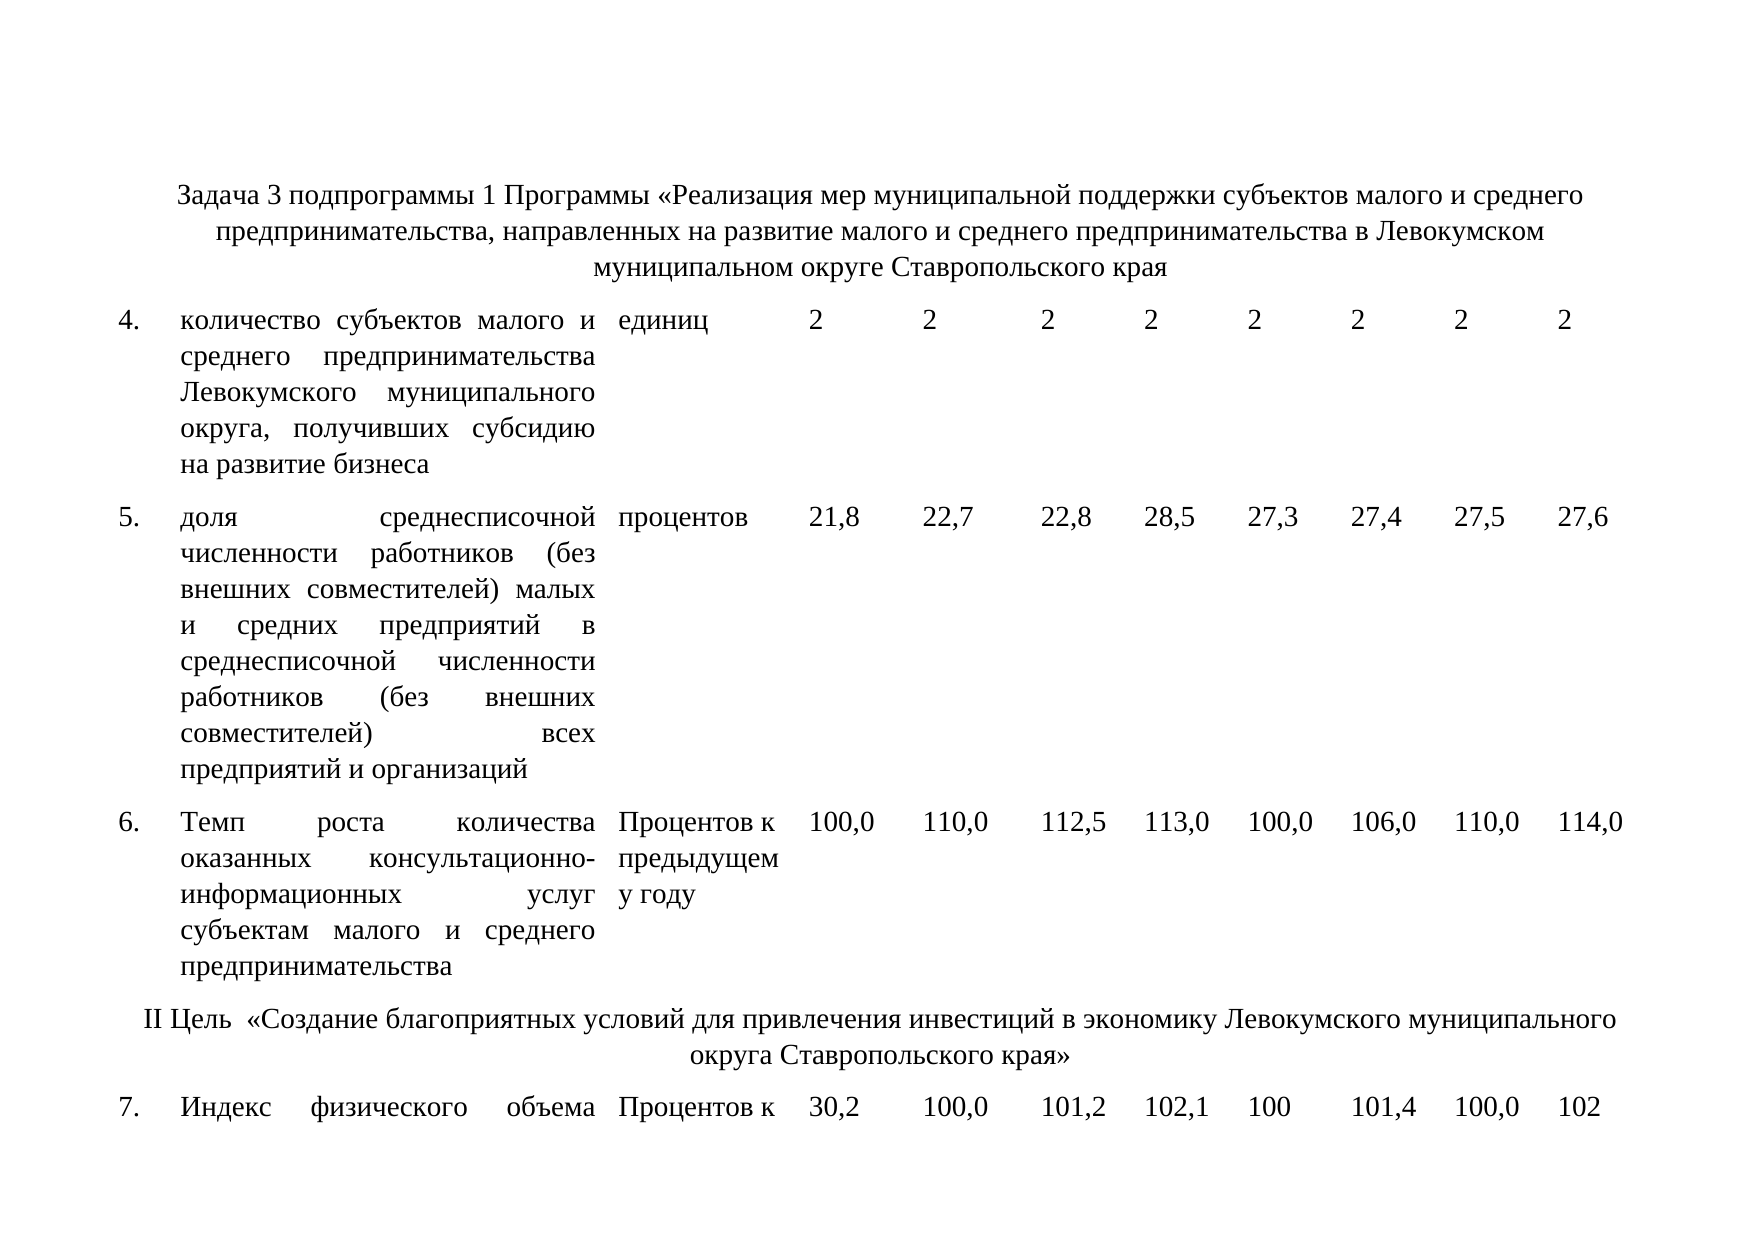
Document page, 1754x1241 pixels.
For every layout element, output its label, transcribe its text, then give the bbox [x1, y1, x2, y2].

table_cell 110,0 [911, 804, 1029, 1001]
table_cell 114,0 [1546, 804, 1654, 1001]
table_cell 27,5 [1443, 499, 1546, 804]
table_cell 27,4 [1339, 499, 1443, 804]
table_cell 5. [107, 499, 169, 804]
table_cell 30,2 [798, 1089, 911, 1142]
table_cell процентов [607, 499, 797, 804]
table_cell 27,3 [1236, 499, 1339, 804]
table_cell 112,5 [1029, 804, 1133, 1001]
table_cell 2 [911, 302, 1029, 499]
table_cell 22,8 [1029, 499, 1133, 804]
table_cell 2 [1236, 302, 1339, 499]
table_cell 2 [1546, 302, 1654, 499]
table_cell 22,7 [911, 499, 1029, 804]
table_cell 106,0 [1339, 804, 1443, 1001]
table_cell 2 [798, 302, 911, 499]
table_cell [607, 1089, 797, 1142]
table_cell 102,1 [1133, 1089, 1236, 1142]
table_cell 100,0 [798, 804, 911, 1001]
table_cell II Цель «Создание благоприятных условий для привлечения инвестиций в экономику Левокумского муниципального округа Ставропольского края» [107, 1001, 1654, 1089]
table_cell 2 [1339, 302, 1443, 499]
table_cell 101,2 [1029, 1089, 1133, 1142]
table_cell доля среднесписочной численности работников (без внешних совместителей) малых и средних предприятий в среднесписочной численности работников (без внешних совместителей) всех предприятий и организаций [169, 499, 607, 804]
table_cell 28,5 [1133, 499, 1236, 804]
table_cell 102 [1546, 1089, 1654, 1142]
table_cell 110,0 [1443, 804, 1546, 1001]
table_cell Процентов к предыдущему году [607, 804, 797, 1001]
table_cell 100,0 [1236, 804, 1339, 1001]
table_cell 2 [1029, 302, 1133, 499]
table_cell единиц [607, 302, 797, 499]
table_cell 4. [107, 302, 169, 499]
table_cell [169, 1089, 607, 1142]
table_cell 113,0 [1133, 804, 1236, 1001]
table_cell количество субъектов малого и среднего предпринимательства Левокумского муниципального округа, получивших субсидию на развитие бизнеса [169, 302, 607, 499]
table_cell 27,6 [1546, 499, 1654, 804]
table_cell 6. [107, 804, 169, 1001]
table_cell 100,0 [1443, 1089, 1546, 1142]
table_cell 100 [1236, 1089, 1339, 1142]
table_cell 2 [1443, 302, 1546, 499]
table_cell 7. [107, 1089, 169, 1142]
table_cell 100,0 [911, 1089, 1029, 1142]
table_cell 2 [1133, 302, 1236, 499]
table_cell Темп роста количества оказанных консультационно-информационных услуг субъектам малого и среднего предпринимательства [169, 804, 607, 1001]
table_cell 101,4 [1339, 1089, 1443, 1142]
table_cell Задача 3 подпрограммы 1 Программы «Реализация мер муниципальной поддержки субъектов малого и среднего предпринимательства, направленных на развитие малого и среднего предпринимательства в Левокумском муниципальном округе Ставропольского края [107, 177, 1654, 302]
table_cell 21,8 [798, 499, 911, 804]
